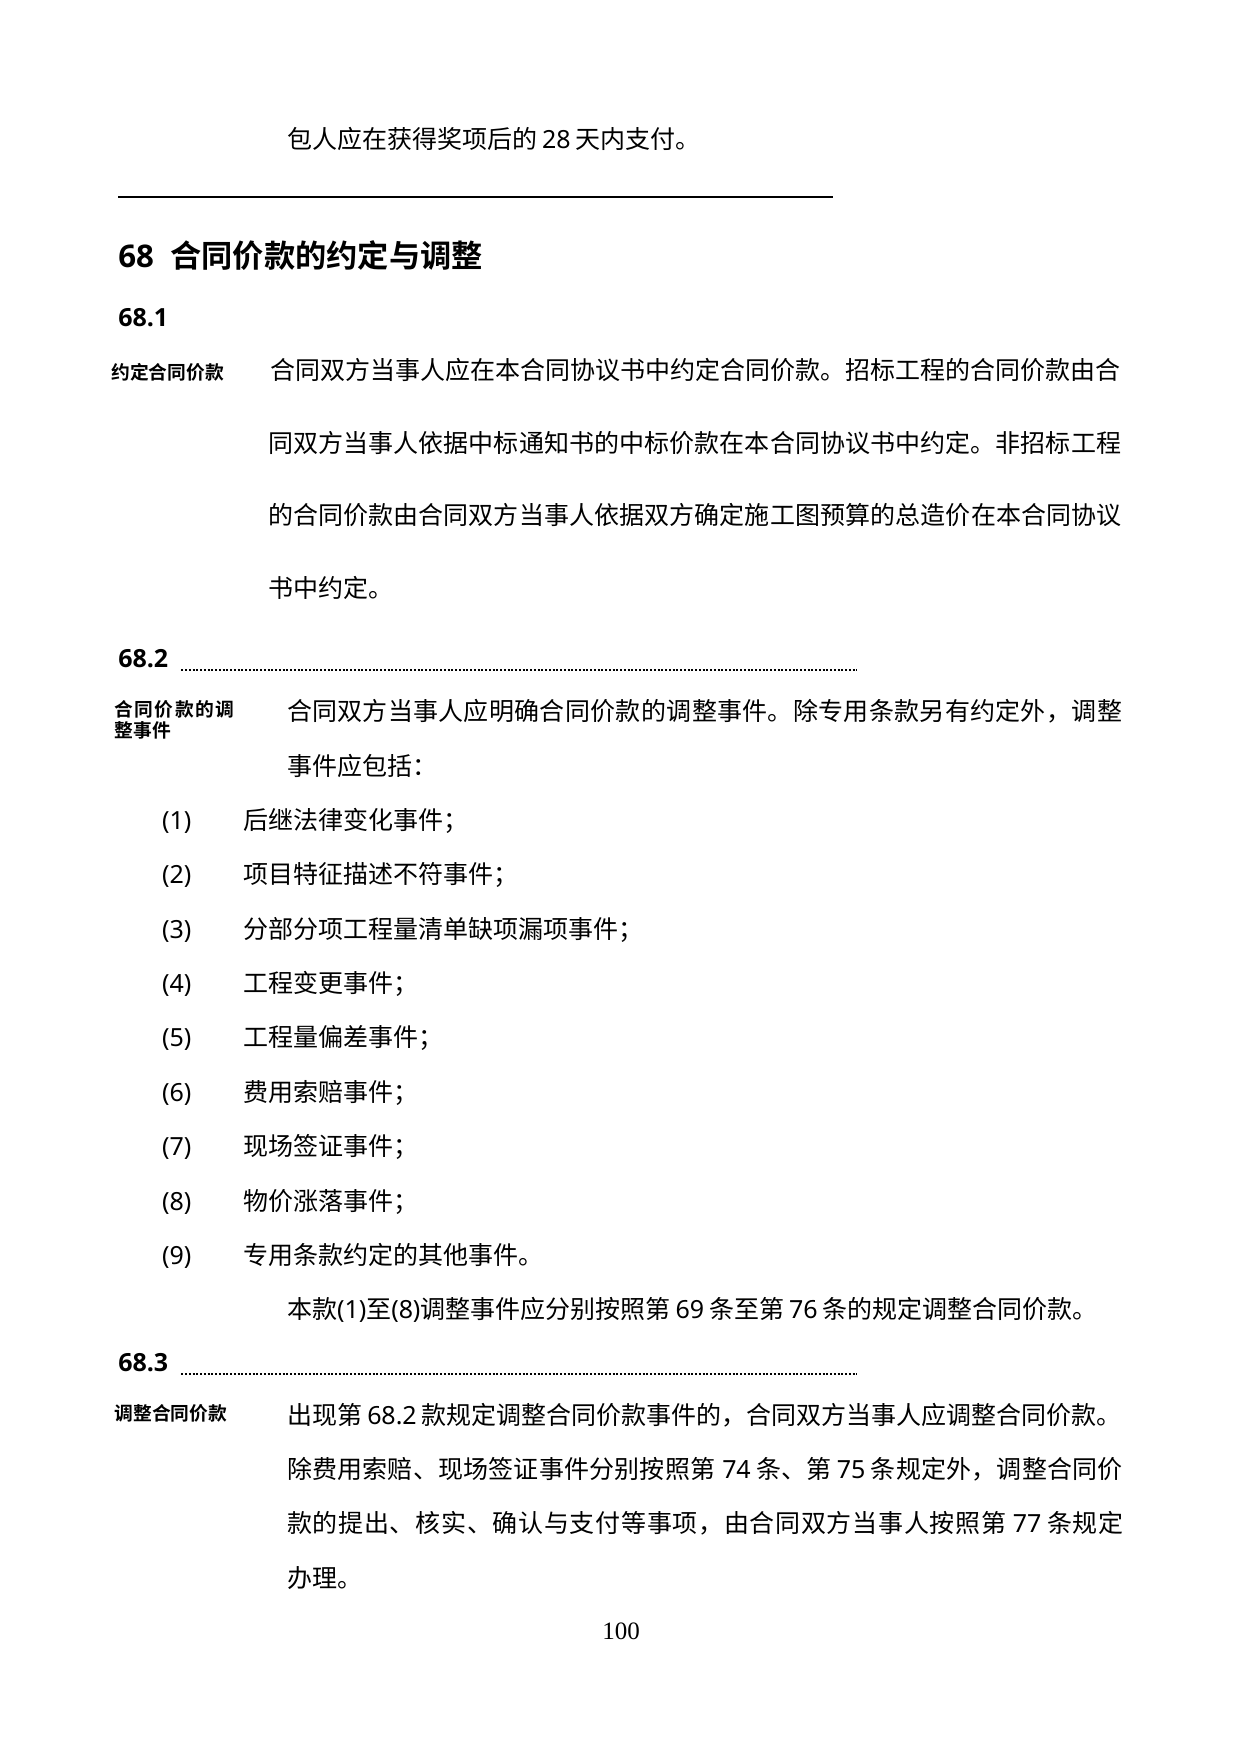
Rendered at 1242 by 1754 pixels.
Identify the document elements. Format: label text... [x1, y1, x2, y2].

text 本款(1)至(8)调整事件应分别按照第69条至第76条的规定调整合同价款。 [287, 1290, 1123, 1326]
text 68 合同价款的约定与调整 [118, 231, 1148, 277]
list 工程量偏差事件； [118, 1018, 1123, 1054]
list 工程变更事件； [118, 963, 1123, 1000]
list 物价涨落事件； [118, 1181, 1123, 1217]
text 出现第68.2款规定调整合同价款事件的，合同双方当事人应调整合同价款。除费用索赔、现场签证事件分别按照第74条、第75条规定外，调整合同价款的提出、核实、确认与支付等事项，由合同双方当事人按照第77条规定办理。 [287, 1395, 1123, 1594]
text 合同双方当事人应明确合同价款的调整事件。除专用条款另有约定外，调整事件应包括： [287, 692, 1123, 782]
list 专用条款约定的其他事件。 [118, 1235, 1123, 1272]
list 项目特征描述不符事件； [118, 855, 1123, 891]
text 68.1 [118, 299, 1123, 334]
text 68.3 [118, 1344, 1123, 1378]
list 后继法律变化事件； [118, 800, 1123, 837]
text 68.2 [118, 641, 1123, 675]
list 分部分项工程量清单缺项漏项事件； [118, 909, 1123, 945]
list 费用索赔事件； [118, 1072, 1123, 1108]
text 合同双方当事人应在本合同协议书中约定合同价款。招标工程的合同价款由合同双方当事人依据中标通知书的中标价款在本合同协议书中约定。非招标工程的合同价款由合同双方当事人依据双方确定施工图预算的总造价在本合同协议书中约定。 [268, 351, 1123, 604]
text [287, 119, 1123, 156]
list 现场签证事件； [118, 1127, 1123, 1163]
